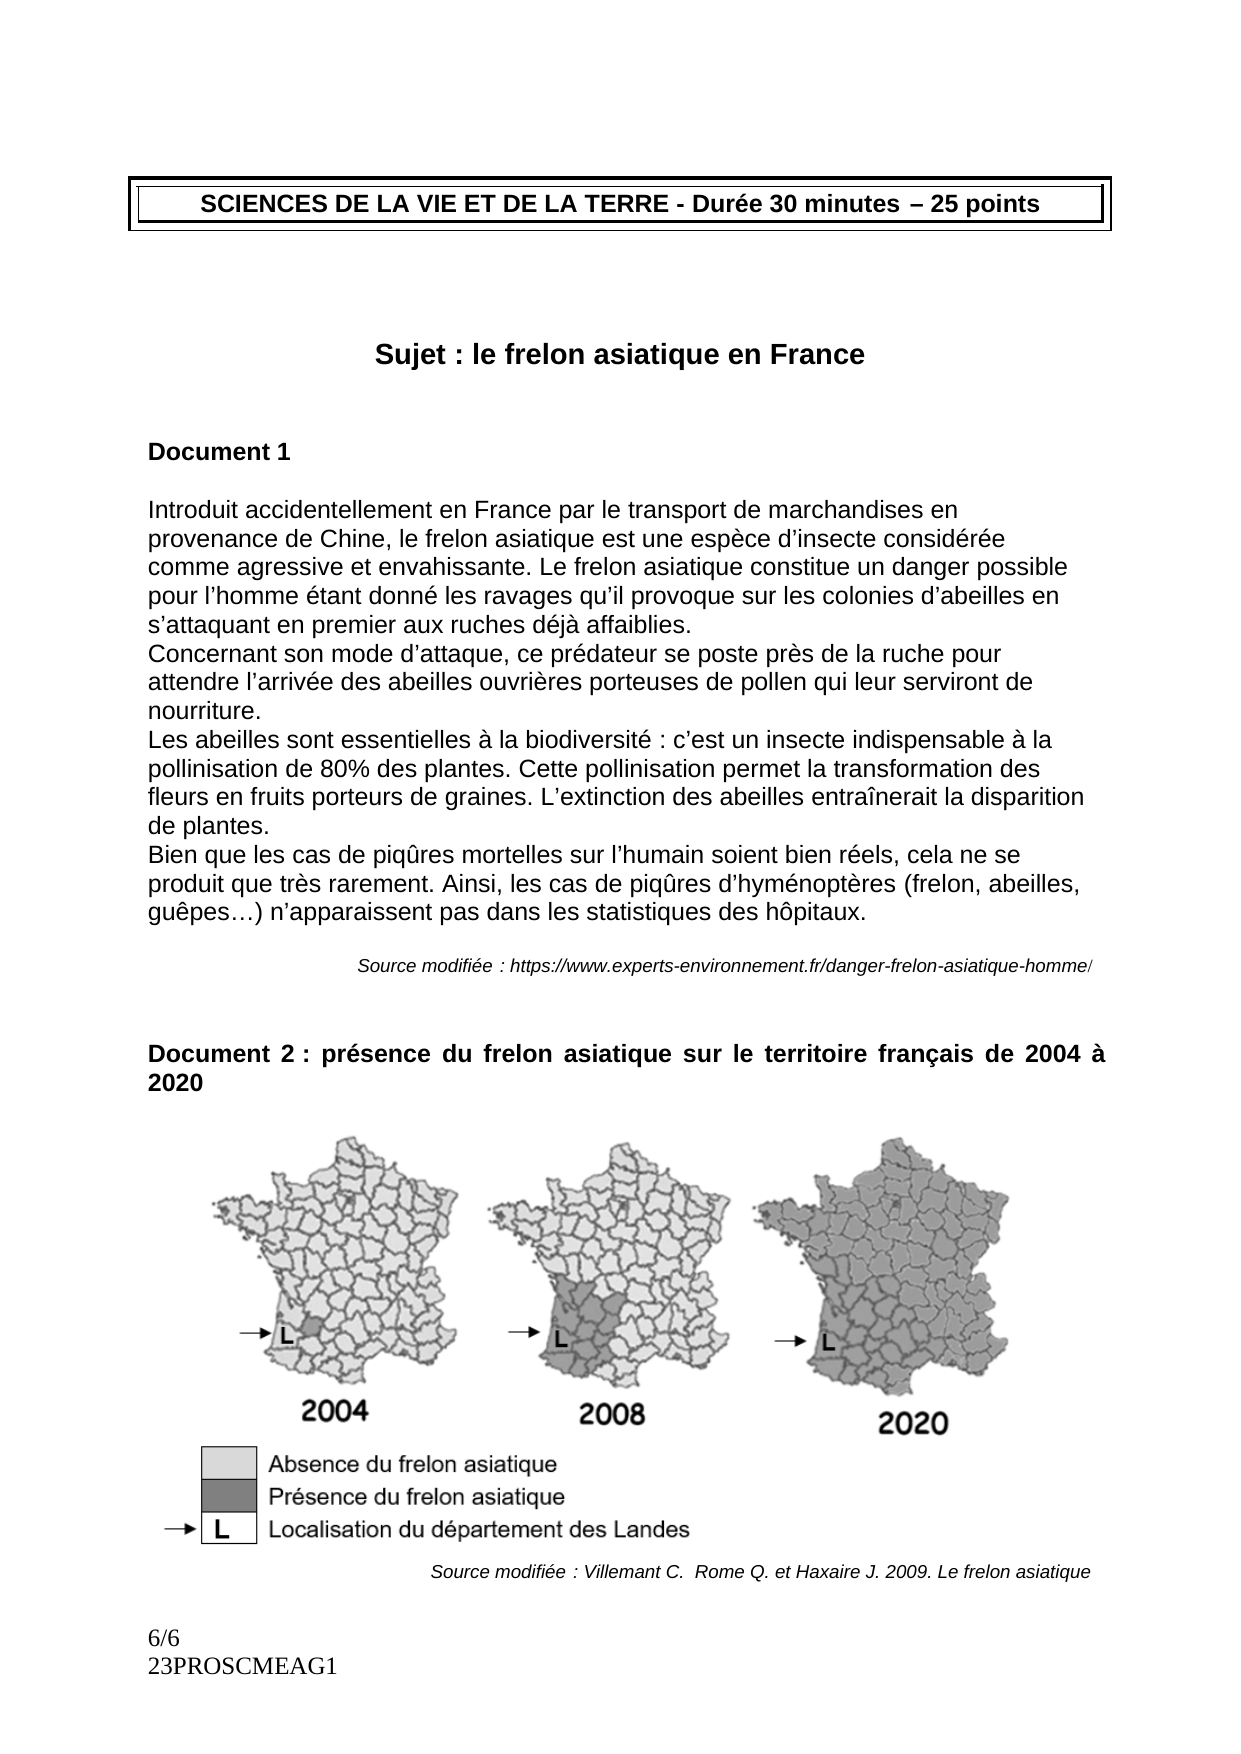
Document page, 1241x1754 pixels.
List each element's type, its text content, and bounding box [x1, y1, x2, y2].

text Source modifiée : Villemant C. Rome Q. et Haxaire J. 2009. Le frelon asiatique [148, 1561, 1093, 1582]
picture [147, 1129, 1021, 1561]
text Document 2 : présence du frelon asiatique sur le territoire français de 2004 à 2020 [148, 1039, 1107, 1096]
text SCIENCES DE LA VIE ET DE LA TERRE - Durée 30 minutes – 25 points [131, 180, 1110, 230]
text Sujet : le frelon asiatique en France [148, 337, 1093, 370]
text Concernant son mode d’attaque, ce prédateur se poste près de la ruche pour attendre l’arrivée des abeilles ouvrières porteuses de pollen qui leur serviront de nourriture. [148, 638, 1093, 725]
text Introduit accidentellement en France par le transport de marchandises en provenance de Chine, le frelon asiatique est une espèce d’insecte considérée comme agressive et envahissante. Le frelon asiatique constitue un danger possible pour l’homme étant donné les ravages qu’il provoque sur les colonies d’abeilles en s’attaquant en premier aux ruches déjà affaiblies. [148, 495, 1093, 638]
text Bien que les cas de piqûres mortelles sur l’humain soient bien réels, cela ne se produit que très rarement. Ainsi, les cas de piqûres d’hyménoptères (frelon, abeilles, guêpes…) n’apparaissent pas dans les statistiques des hôpitaux. [148, 840, 1093, 926]
text Document 1 [148, 437, 1093, 466]
text Source modifiée : https://www.experts-environnement.fr/danger-frelon-asiatique-homme/ [148, 955, 1093, 976]
text Les abeilles sont essentielles à la biodiversité : c’est un insecte indispensable à la pollinisation de 80% des plantes. Cette pollinisation permet la transformation des fleurs en fruits porteurs de graines. L’extinction des abeilles entraînerait la disparition de plantes. [148, 725, 1093, 840]
